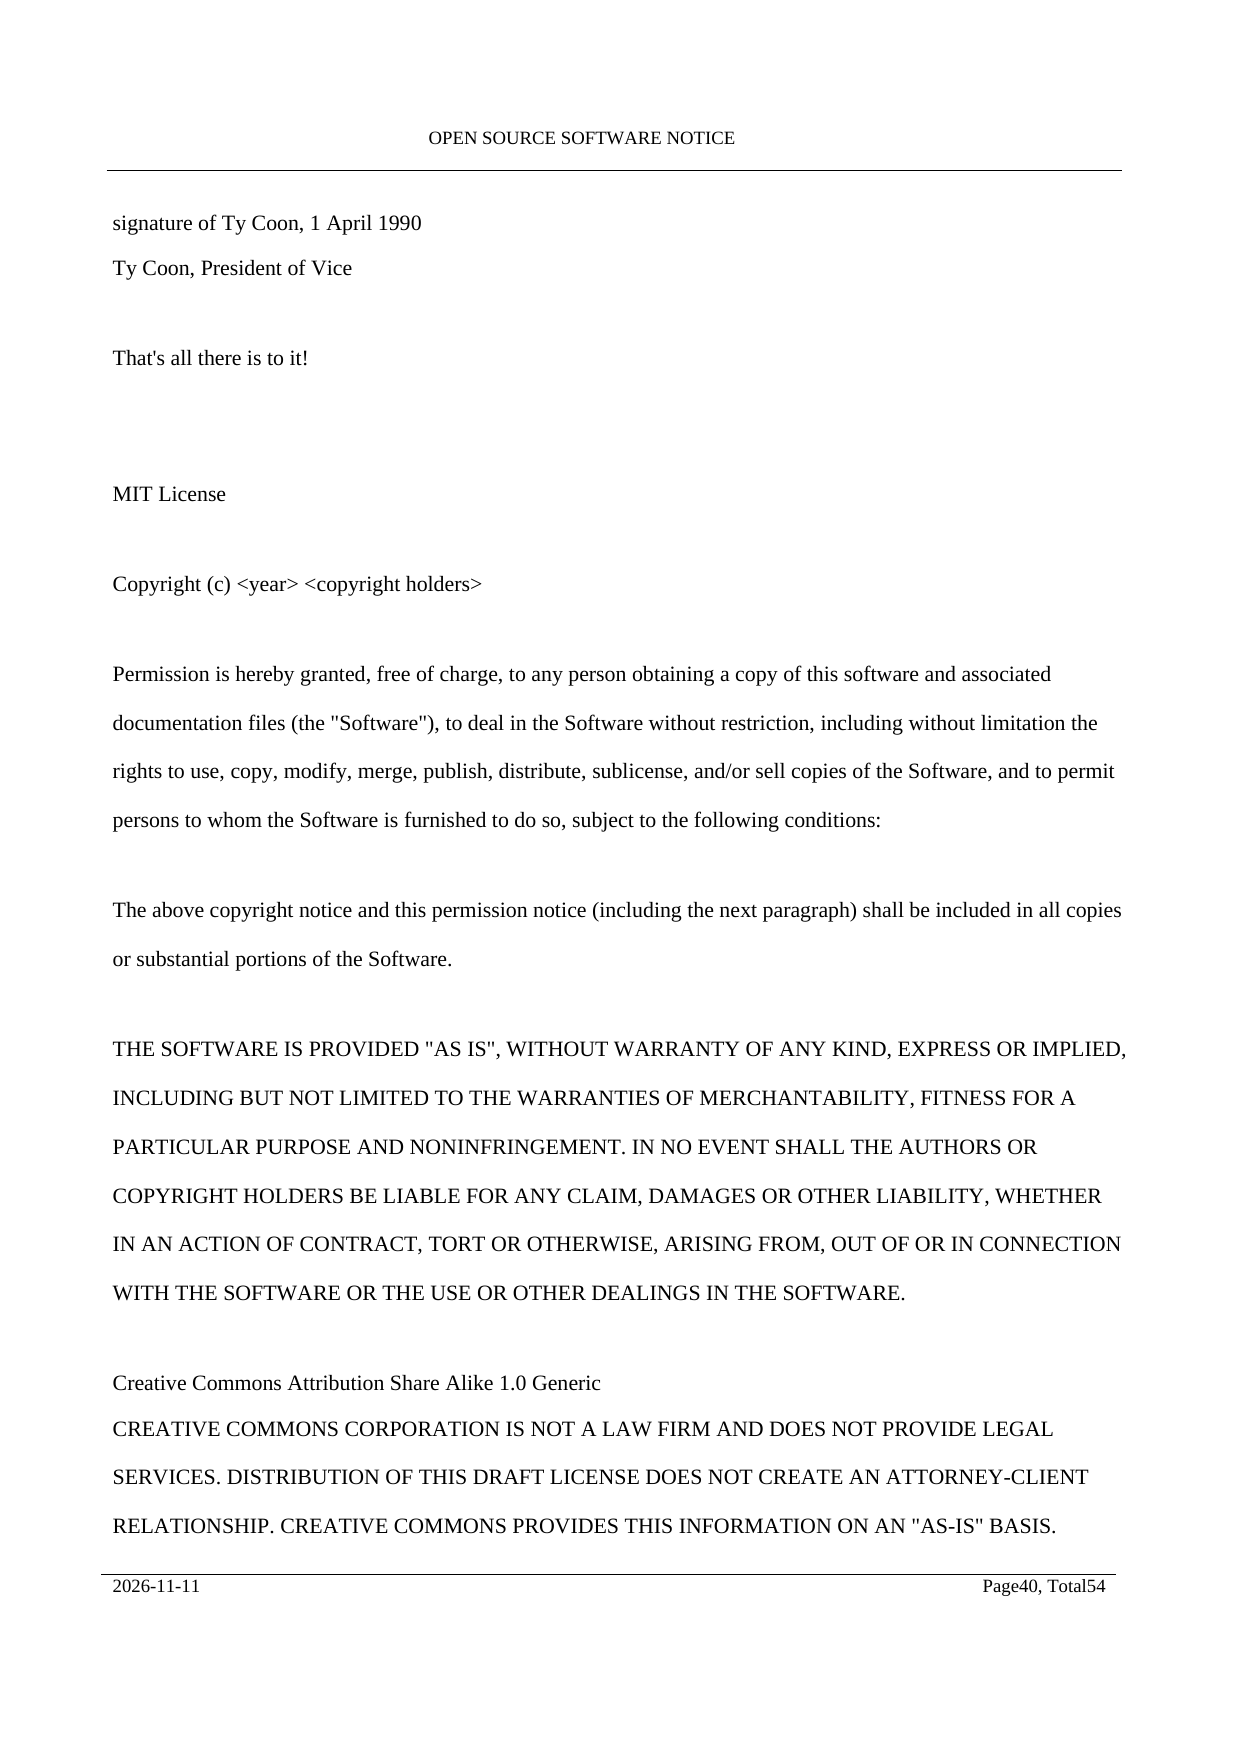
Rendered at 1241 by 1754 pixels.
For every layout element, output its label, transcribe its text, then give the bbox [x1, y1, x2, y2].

text That's all there is to it! [112, 342, 1128, 374]
text THE SOFTWARE IS PROVIDED "AS IS", WITHOUT WARRANTY OF ANY KIND, EXPRESS OR IMPLIED, INCLUDING BUT NOT LIMITED TO THE WARRANTIES OF MERCHANTABILITY, FITNESS FOR A PARTICULAR PURPOSE AND NONINFRINGEMENT. IN NO EVENT SHALL THE AUTHORS OR COPYRIGHT HOLDERS BE LIABLE FOR ANY CLAIM, DAMAGES OR OTHER LIABILITY, WHETHER IN AN ACTION OF CONTRACT, TORT OR OTHERWISE, ARISING FROM, OUT OF OR IN CONNECTION WITH THE SOFTWARE OR THE USE OR OTHER DEALINGS IN THE SOFTWARE. [112, 1033, 1128, 1309]
text Creative Commons Attribution Share Alike 1.0 Generic [112, 1367, 1128, 1399]
text The above copyright notice and this permission notice (including the next paragraph) shall be included in all copies or substantial portions of the Software. [112, 894, 1128, 975]
text signature of Ty Coon, 1 April 1990 [112, 206, 1128, 239]
text Permission is hereby granted, free of charge, to any person obtaining a copy of this software and associated documentation files (the "Software"), to deal in the Software without restriction, including without limitation the rights to use, copy, modify, merge, publish, distribute, sublicense, and/or sell copies of the Software, and to permit persons to whom the Software is furnished to do so, subject to the following conditions: [112, 657, 1128, 836]
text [112, 1412, 1128, 1542]
text MIT License [112, 477, 1128, 509]
text Copyright (c) <year> <copyright holders> [112, 567, 1128, 600]
text Ty Coon, President of Vice [112, 251, 1128, 284]
